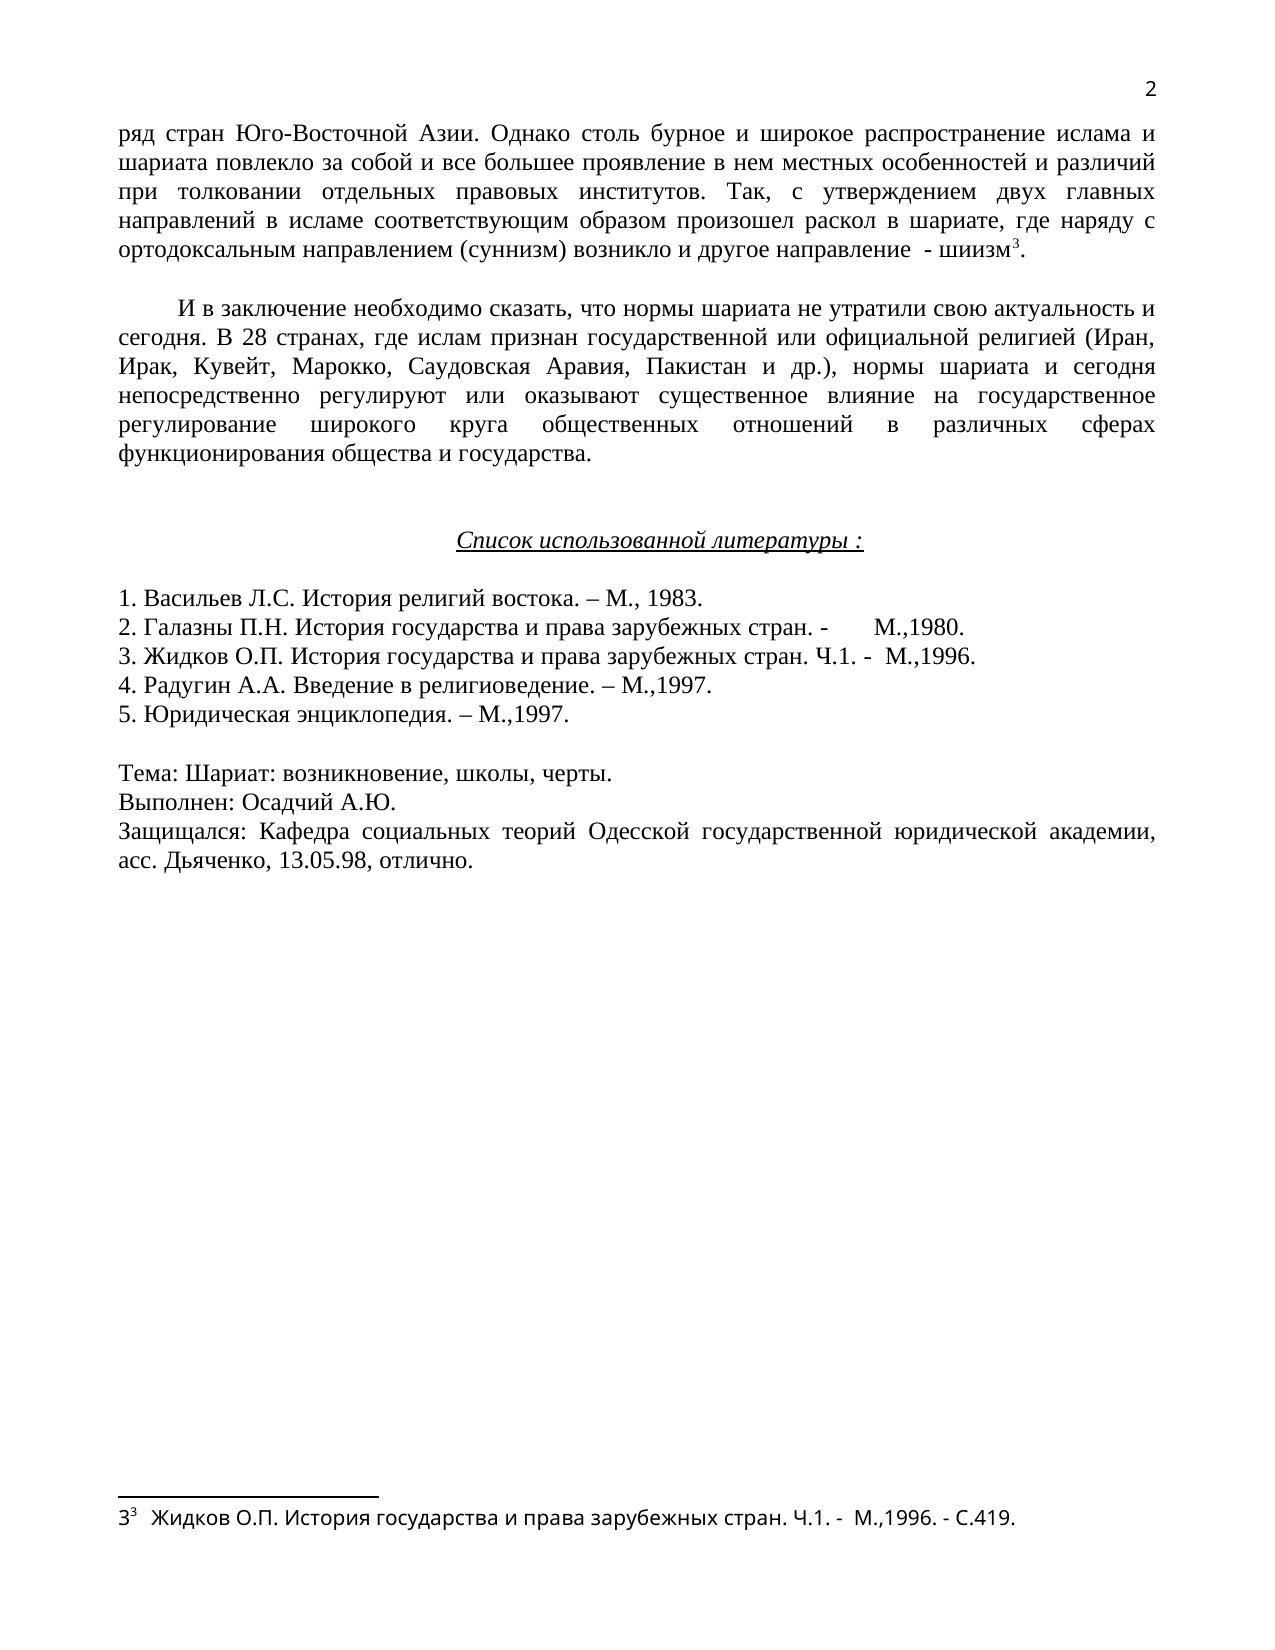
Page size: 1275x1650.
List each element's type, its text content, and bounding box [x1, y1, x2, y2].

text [118, 118, 1157, 263]
text И в заключение необходимо сказать, что нормы шариата не утратили свою актуальность и сегодня. В 28 странах, где ислам признан государственной или официальной религией (Иран, Ирак, Кувейт, Марокко, Саудовская Аравия, Пакистан и др.), нормы шариата и сегодня непосредственно регулируют или оказывают существенное влияние на государственное регулирование широкого круга общественных отношений в различных сферах функционирования общества и государства. [118, 292, 1157, 467]
text Список использованной литературы : [162, 525, 1157, 554]
text Защищался: Кафедра социальных теорий Одесской государственной юридической академии, асс. Дьяченко, 13.05.98, отлично. [118, 816, 1157, 874]
text 1. Васильев Л.С. История религий востока. – М., 1983. [118, 583, 1157, 612]
text Выполнен: Осадчий А.Ю. [118, 787, 1157, 816]
text 3. Жидков О.П. История государства и права зарубежных стран. Ч.1. - М.,1996. [118, 641, 1157, 670]
text 2. Галазны П.Н. История государства и права зарубежных стран. - М.,1980. [118, 612, 1157, 641]
text 5. Юридическая энциклопедия. – М.,1997. [118, 699, 1157, 728]
text 4. Радугин А.А. Введение в религиоведение. – М.,1997. [118, 670, 1157, 699]
text Тема: Шариат: возникновение, школы, черты. [118, 757, 1157, 787]
